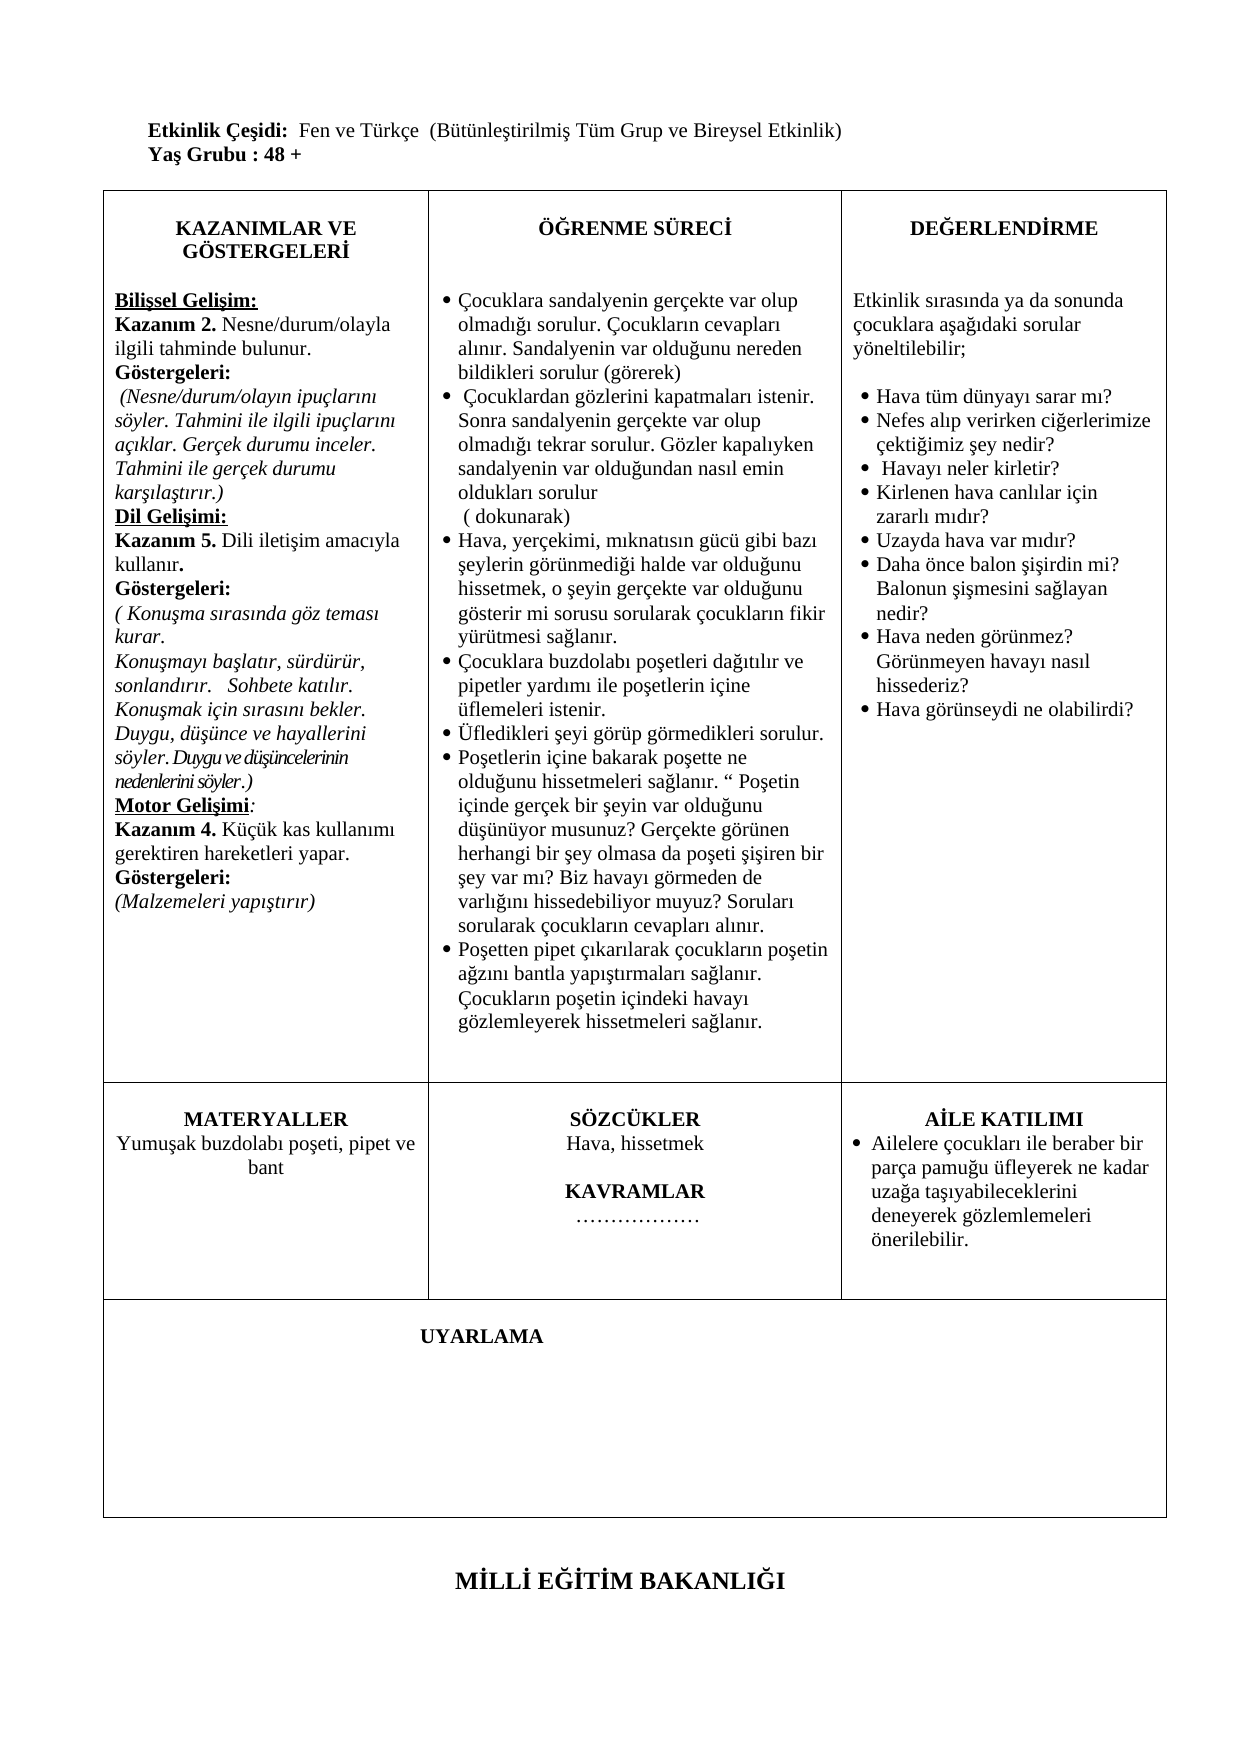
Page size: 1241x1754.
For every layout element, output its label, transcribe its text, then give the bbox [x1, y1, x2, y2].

table_cell UYARLAMA [104, 1300, 842, 1517]
table_cell AİLE KATILIMI Ailelere çocukları ile beraber bir parça pamuğu üfleyerek ne kadar uzağa taşıyabileceklerini deneyerek gözlemlemeleri önerilebilir. [842, 1083, 1166, 1299]
table_header KAZANIMLAR VE GÖSTERGELERİ Bilişsel Gelişim: Kazanım 2. Nesne/durum/olayla ilgili tahminde bulunur. Göstergeleri: (Nesne/durum/olayın ipuçlarını söyler. Tahmini ile ilgili ipuçlarını açıklar. Gerçek durumu inceler. Tahmini ile gerçek durumu karşılaştırır.) Dil Gelişimi: Kazanım 5. Dili iletişim amacıyla kullanır. Göstergeleri: ( Konuşma sırasında göz teması kurar. Konuşmayı başlatır, sürdürür, sonlandırır. Sohbete katılır. Konuşmak için sırasını bekler. Duygu, düşünce ve hayallerini söyler. Duygu ve düşüncelerinin nedenlerini söyler.) Motor Gelişimi: Kazanım 4. Küçük kas kullanımı gerektiren hareketleri yapar. Göstergeleri: (Malzemeleri yapıştırır) [104, 191, 428, 1082]
table_header ÖĞRENME SÜRECİ Çocuklara sandalyenin gerçekte var olup olmadığı sorulur. Çocukların cevapları alınır. Sandalyenin var olduğunu nereden bildikleri sorulur (görerek) Çocuklardan gözlerini kapatmaları istenir. Sonra sandalyenin gerçekte var olup olmadığı tekrar sorulur. Gözler kapalıyken sandalyenin var olduğundan nasıl emin oldukları sorulur ( dokunarak) Hava, yerçekimi, mıknatısın gücü gibi bazı şeylerin görünmediği halde var olduğunu hissetmek, o şeyin gerçekte var olduğunu gösterir mi sorusu sorularak çocukların fikir yürütmesi sağlanır. Çocuklara buzdolabı poşetleri dağıtılır ve pipetler yardımı ile poşetlerin içine üflemeleri istenir. Üfledikleri şeyi görüp görmedikleri sorulur. Poşetlerin içine bakarak poşette ne olduğunu hissetmeleri sağlanır. “ Poşetin içinde gerçek bir şeyin var olduğunu düşünüyor musunuz? Gerçekte görünen herhangi bir şey olmasa da poşeti şişiren bir şey var mı? Biz havayı görmeden de varlığını hissedebiliyor muyuz? Soruları sorularak çocukların cevapları alınır. Poşetten pipet çıkarılarak çocukların poşetin ağzını bantla yapıştırmaları sağlanır. Çocukların poşetin içindeki havayı gözlemleyerek hissetmeleri sağlanır. [429, 191, 841, 1082]
text MİLLİ EĞİTİM BAKANLIĞI [148, 1566, 1092, 1595]
table_cell SÖZCÜKLER Hava, hissetmek KAVRAMLAR ……………… [429, 1083, 841, 1299]
table_header DEĞERLENDİRME Etkinlik sırasında ya da sonunda çocuklara aşağıdaki sorular yöneltilebilir; Hava tüm dünyayı sarar mı? Nefes alıp verirken ciğerlerimize çektiğimiz şey nedir? Havayı neler kirletir? Kirlenen hava canlılar için zararlı mıdır? Uzayda hava var mıdır? Daha önce balon şişirdin mi? Balonun şişmesini sağlayan nedir? Hava neden görünmez? Görünmeyen havayı nasıl hissederiz? Hava görünseydi ne olabilirdi? [842, 191, 1166, 1082]
text Yaş Grubu : 48 + [148, 142, 1092, 166]
table_cell [842, 1300, 1166, 1517]
text Etkinlik Çeşidi: Fen ve Türkçe (Bütünleştirilmiş Tüm Grup ve Bireysel Etkinlik) [148, 118, 1092, 142]
table_cell MATERYALLER Yumuşak buzdolabı poşeti, pipet ve bant [104, 1083, 428, 1299]
